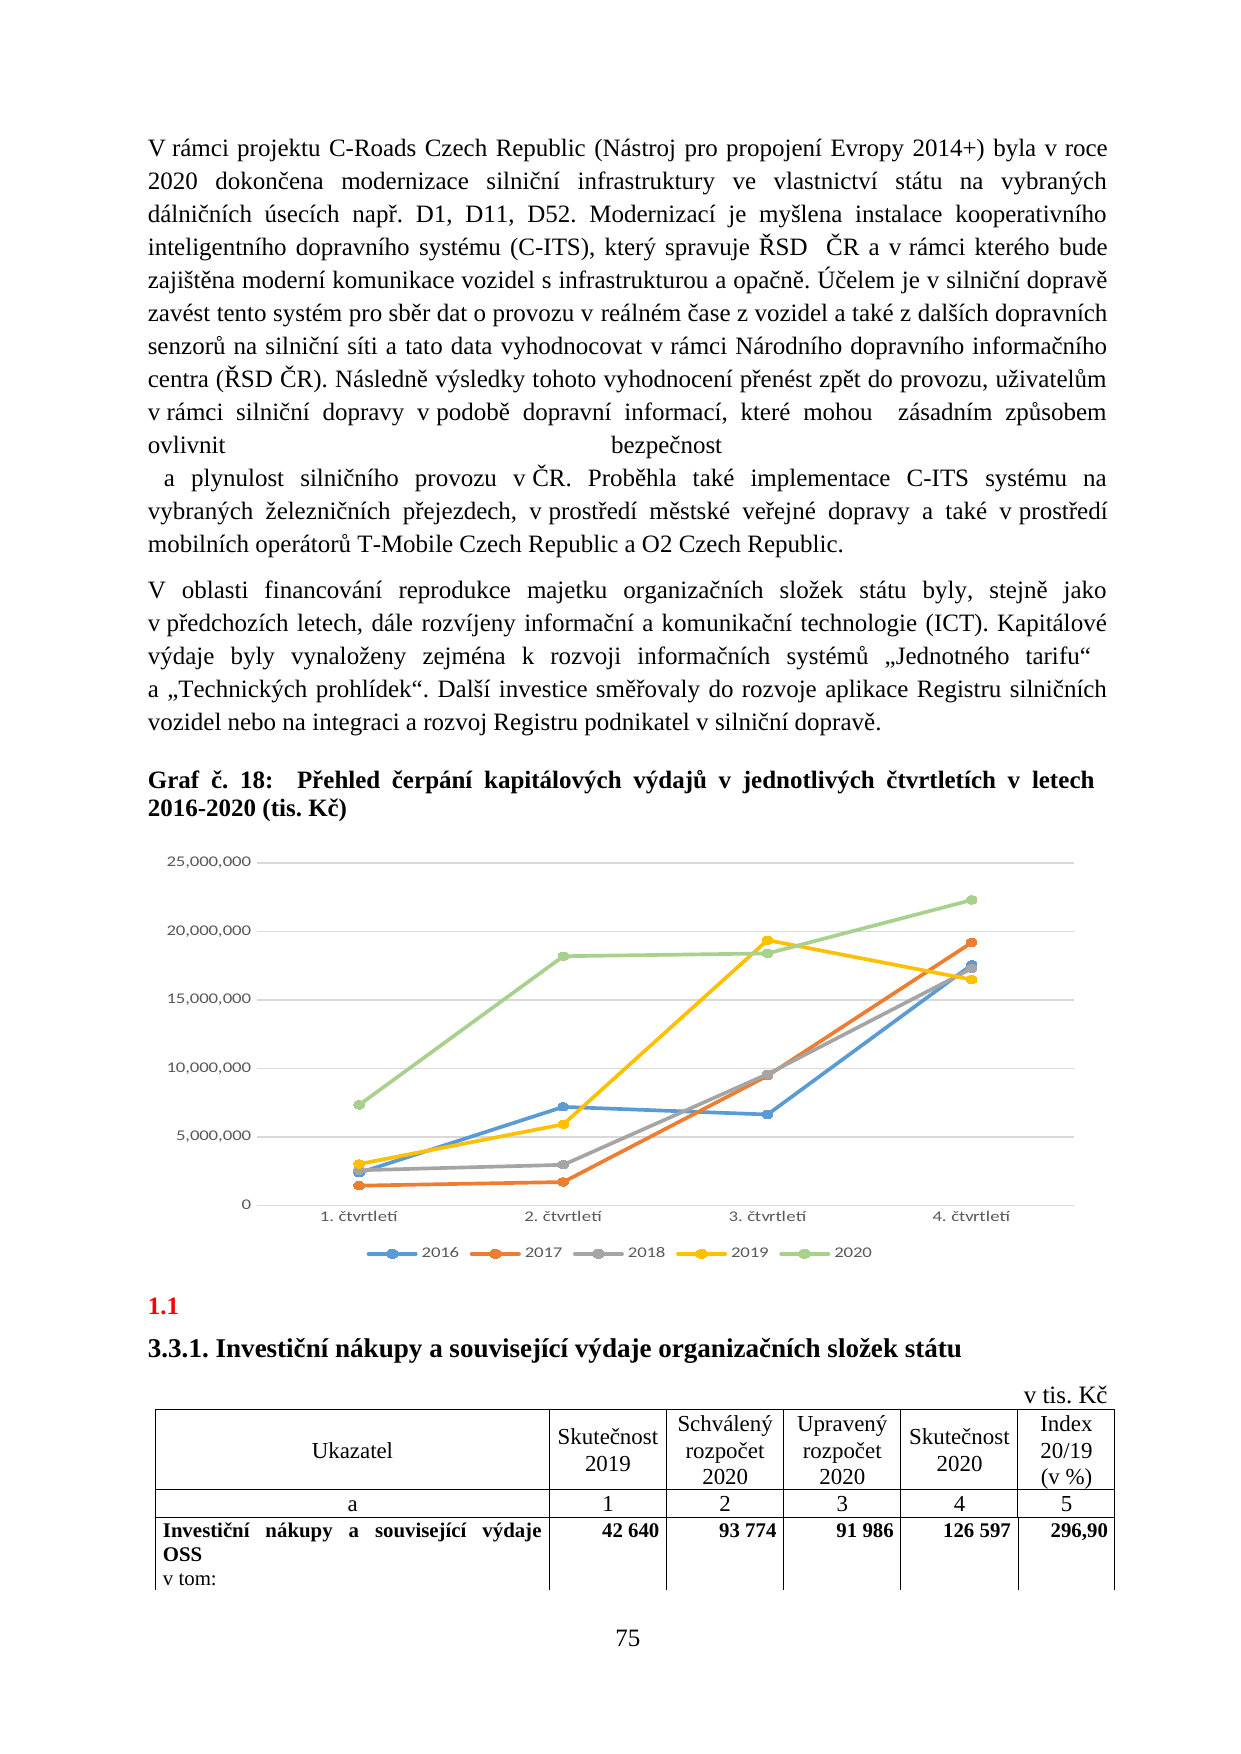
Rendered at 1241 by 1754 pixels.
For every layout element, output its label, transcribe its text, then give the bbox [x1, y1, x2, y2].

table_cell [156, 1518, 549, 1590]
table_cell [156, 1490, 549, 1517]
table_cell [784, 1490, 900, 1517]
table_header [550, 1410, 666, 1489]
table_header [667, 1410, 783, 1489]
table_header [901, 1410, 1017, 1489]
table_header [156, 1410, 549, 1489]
text V oblasti financování reprodukce majetku organizačních složek státu byly, stejně jako v předchozích letech, dále rozvíjeny informační a komunikační technologie (ICT). Kapitálové výdaje byly vynaloženy zejména k rozvoji informačních systémů „Jednotného tarifu“ a „Technických prohlídek“. Další investice směřovaly do rozvoje aplikace Registru silničních vozidel nebo na integraci a rozvoj Registru podnikatel v silniční dopravě. [148, 575, 1107, 736]
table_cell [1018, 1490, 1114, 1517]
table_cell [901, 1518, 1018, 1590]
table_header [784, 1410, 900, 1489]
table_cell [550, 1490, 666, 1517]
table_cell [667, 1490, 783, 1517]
text V rámci projektu C-Roads Czech Republic (Nástroj pro propojení Evropy 2014+) byla v roce 2020 dokončena modernizace silniční infrastruktury ve vlastnictví státu na vybraných dálničních úsecích např. D1, D11, D52. Modernizací je myšlena instalace kooperativního inteligentního dopravního systému (C-ITS), který spravuje ŘSD ČR a v rámci kterého bude zajištěna moderní komunikace vozidel s infrastrukturou a opačně. Účelem je v silniční dopravě zavést tento systém pro sběr dat o provozu v reálném čase z vozidel a také z dalších dopravních senzorů na silniční síti a tato data vyhodnocovat v rámci Národního dopravního informačního centra (ŘSD ČR). Následně výsledky tohoto vyhodnocení přenést zpět do provozu, uživatelům v rámci silniční dopravy v podobě dopravní informací, které mohou zásadním způsobem ovlivnit bezpečnost a plynulost silničního provozu v ČR. Proběhla také implementace C-ITS systému na vybraných železničních přejezdech, v prostředí městské veřejné dopravy a také v prostředí mobilních operátorů T-Mobile Czech Republic a O2 Czech Republic. [148, 133, 1107, 558]
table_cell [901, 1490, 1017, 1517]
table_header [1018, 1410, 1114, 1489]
text v tis. Kč [185, 1381, 1107, 1409]
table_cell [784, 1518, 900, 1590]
text Graf č. 18: Přehled čerpání kapitálových výdajů v jednotlivých čtvrtletích v letech 2016-2020 (tis. Kč) [148, 765, 1107, 822]
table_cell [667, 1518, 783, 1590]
text Investiční nákupy a související výdaje organizačních složek státu [148, 1332, 1107, 1363]
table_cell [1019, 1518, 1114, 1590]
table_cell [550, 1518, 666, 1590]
